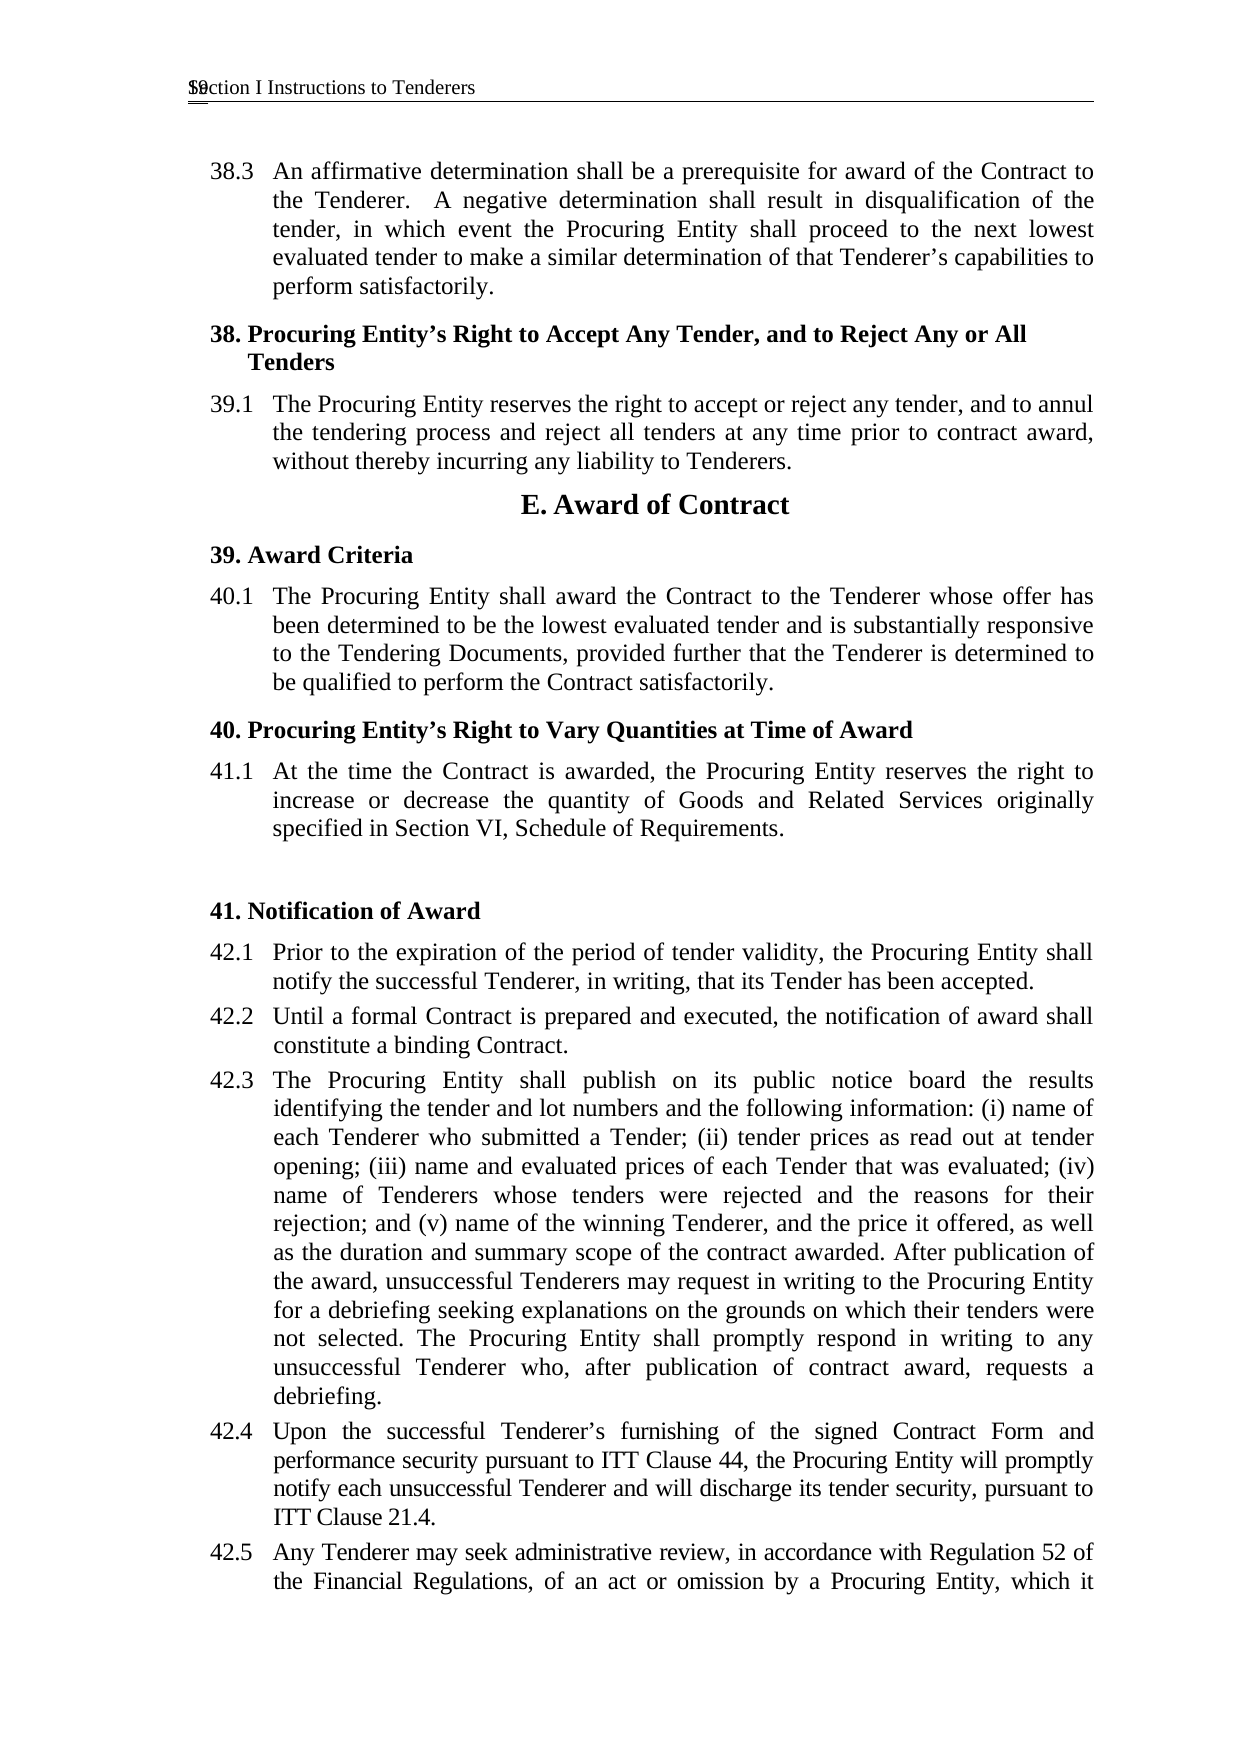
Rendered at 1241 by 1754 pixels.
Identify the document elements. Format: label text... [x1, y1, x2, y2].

table_cell Award of Contract [199, 481, 1106, 527]
table_cell Award Criteria The Procuring Entity shall award the Contract to the Tenderer whose offer has been determined to be the lowest evaluated tender and is substantially responsive to the Tendering Documents, provided further that the Tenderer is determined to be qualified to perform the Contract satisfactorily. [199, 527, 1106, 702]
table_cell Procuring Entity’s Right to Vary Quantities at Time of Award At the time the Contract is awarded, the Procuring Entity reserves the right to increase or decrease the quantity of Goods and Related Services originally specified in Section VI, Schedule of Requirements. [199, 702, 1106, 883]
table_cell Procuring Entity’s Right to Accept Any Tender, and to Reject Any or All Tenders The Procuring Entity reserves the right to accept or reject any tender, and to annul the tendering process and reject all tenders at any time prior to contract award, without thereby incurring any liability to Tenderers. [199, 306, 1106, 481]
